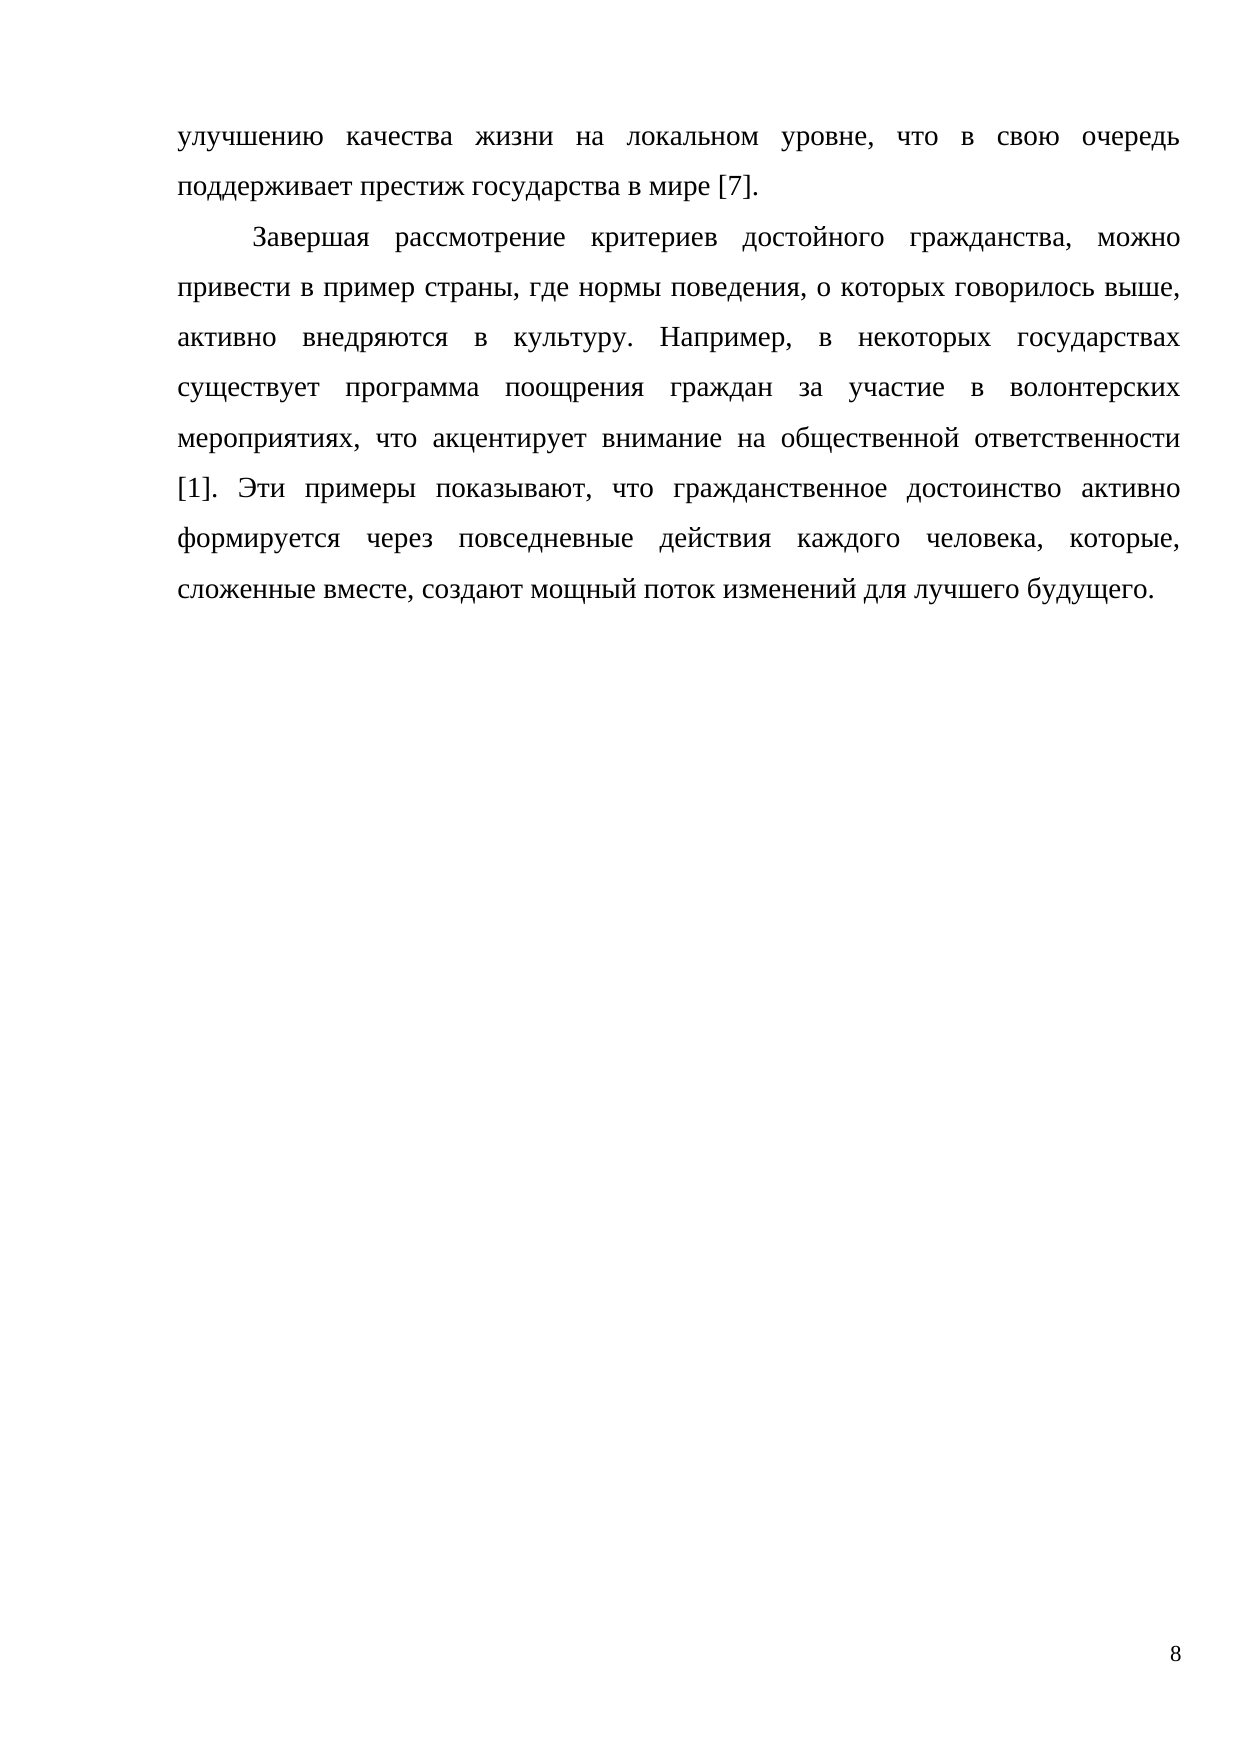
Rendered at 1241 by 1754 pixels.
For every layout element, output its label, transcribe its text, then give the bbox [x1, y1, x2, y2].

text Завершая рассмотрение критериев достойного гражданства, можно привести в пример страны, где нормы поведения, о которых говорилось выше, активно внедряются в культуру. Например, в некоторых государствах существует программа поощрения граждан за участие в волонтерских мероприятиях, что акцентирует внимание на общественной ответственности [1]. Эти примеры показывают, что гражданственное достоинство активно формируется через повседневные действия каждого человека, которые, сложенные вместе, создают мощный поток изменений для лучшего будущего. [177, 219, 1181, 604]
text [177, 118, 1181, 202]
